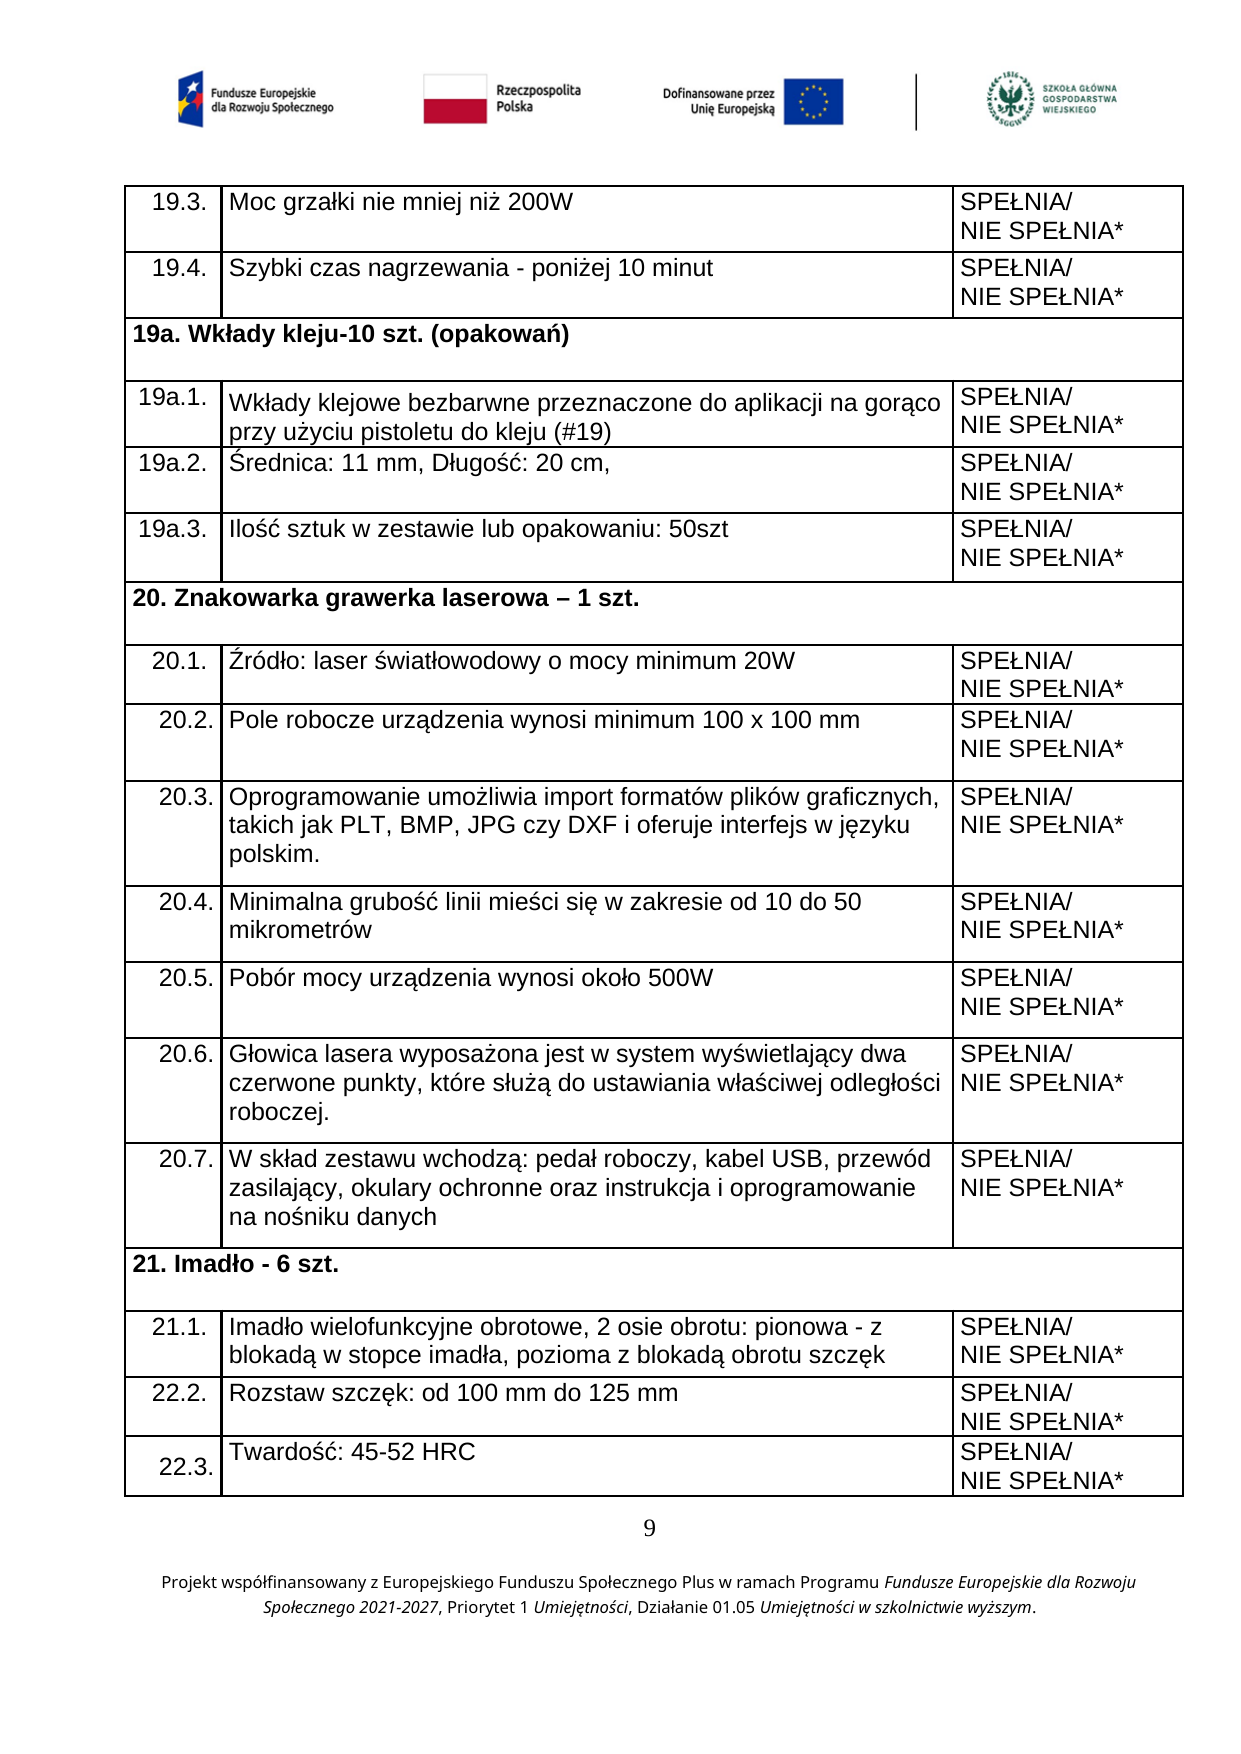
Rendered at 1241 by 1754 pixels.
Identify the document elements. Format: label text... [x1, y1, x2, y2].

table_cell Minimalna grubość linii mieści się w zakresie od 10 do 50 mikrometrów [223, 887, 952, 961]
table_cell 19.3. [126, 187, 220, 251]
table_cell SPEŁNIA/ NIE SPEŁNIA* [954, 1312, 1182, 1376]
table_cell Głowica lasera wyposażona jest w system wyświetlający dwa czerwone punkty, które służą do ustawiania właściwej odległości roboczej. [223, 1039, 952, 1142]
table_cell 22.3. [126, 1437, 220, 1495]
table_cell Ilość sztuk w zestawie lub opakowaniu: 50szt [223, 514, 952, 581]
table_cell 19a.1. [126, 382, 220, 446]
table_cell 20. Znakowarka grawerka laserowa – 1 szt. [126, 583, 1182, 644]
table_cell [954, 187, 1182, 251]
table_cell 19a.2. [126, 448, 220, 512]
table_cell 20.4. [126, 887, 220, 961]
table_cell Szybki czas nagrzewania - poniżej 10 minut [223, 253, 952, 317]
table_cell 20.6. [126, 1039, 220, 1142]
table_cell W skład zestawu wchodzą: pedał roboczy, kabel USB, przewód zasilający, okulary ochronne oraz instrukcja i oprogramowanie na nośniku danych [223, 1144, 952, 1247]
table_cell Imadło wielofunkcyjne obrotowe, 2 osie obrotu: pionowa - z blokadą w stopce imadła, pozioma z blokadą obrotu szczęk [223, 1312, 952, 1376]
table_cell Rozstaw szczęk: od 100 mm do 125 mm [223, 1378, 952, 1435]
table_cell SPEŁNIA/ NIE SPEŁNIA* [954, 705, 1182, 779]
table_cell Pole robocze urządzenia wynosi minimum 100 x 100 mm [223, 705, 952, 779]
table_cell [954, 1437, 1182, 1495]
table_cell 21.1. [126, 1312, 220, 1376]
table_cell 19a. Wkłady kleju-10 szt. (opakowań) [126, 319, 1182, 379]
table_cell 20.1. [126, 646, 220, 703]
table_cell SPEŁNIA/ NIE SPEŁNIA* [954, 1039, 1182, 1142]
table_cell SPEŁNIA/ NIE SPEŁNIA* [954, 448, 1182, 512]
table_cell SPEŁNIA/ NIE SPEŁNIA* [954, 1378, 1182, 1435]
table_cell SPEŁNIA/ NIE SPEŁNIA* [954, 514, 1182, 581]
table_cell SPEŁNIA/ NIE SPEŁNIA* [954, 963, 1182, 1037]
table_cell 20.3. [126, 782, 220, 884]
table_cell Średnica: 11 mm, Długość: 20 cm, [223, 448, 952, 512]
table_cell SPEŁNIA/ NIE SPEŁNIA* [954, 782, 1182, 884]
table_cell Źródło: laser światłowodowy o mocy minimum 20W [223, 646, 952, 703]
table_cell 20.7. [126, 1144, 220, 1247]
table_cell 22.2. [126, 1378, 220, 1435]
table_cell Wkłady klejowe bezbarwne przeznaczone do aplikacji na gorąco przy użyciu pistoletu do kleju (#19) [223, 382, 952, 446]
table_cell 20.5. [126, 963, 220, 1037]
table_cell 20.2. [126, 705, 220, 779]
table_cell 19.4. [126, 253, 220, 317]
table_cell Twardość: 45-52 HRC [223, 1437, 952, 1495]
table_cell SPEŁNIA/ NIE SPEŁNIA* [954, 382, 1182, 446]
table_cell Pobór mocy urządzenia wynosi około 500W [223, 963, 952, 1037]
table_cell 21. Imadło - 6 szt. [126, 1249, 1182, 1309]
table_cell SPEŁNIA/ NIE SPEŁNIA* [954, 253, 1182, 317]
table_cell Moc grzałki nie mniej niż 200W [223, 187, 952, 251]
table_cell 19a.3. [126, 514, 220, 581]
table_cell SPEŁNIA/ NIE SPEŁNIA* [954, 646, 1182, 703]
table_cell Oprogramowanie umożliwia import formatów plików graficznych, takich jak PLT, BMP, JPG czy DXF i oferuje interfejs w języku polskim. [223, 782, 952, 884]
table_cell SPEŁNIA/ NIE SPEŁNIA* [954, 1144, 1182, 1247]
picture [123, 59, 1178, 140]
table_cell SPEŁNIA/ NIE SPEŁNIA* [954, 887, 1182, 961]
